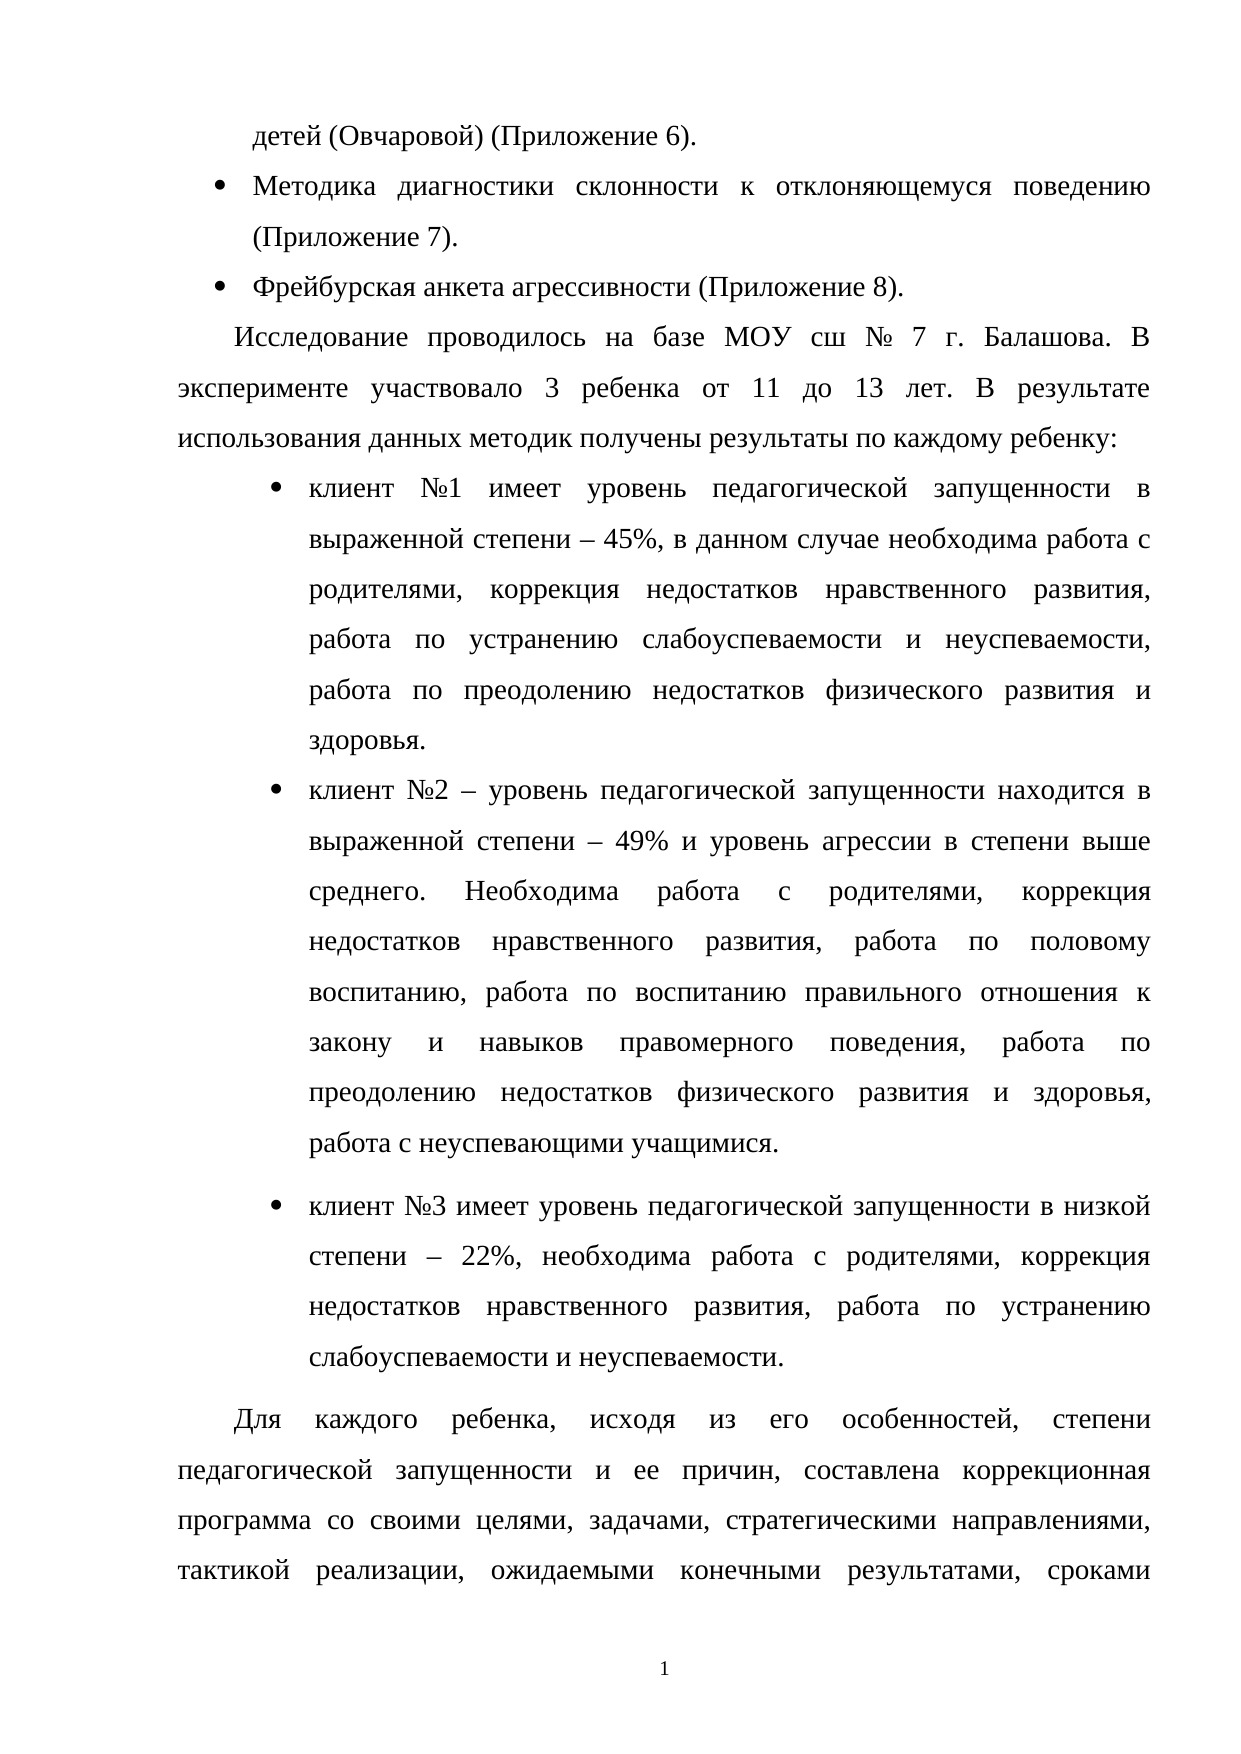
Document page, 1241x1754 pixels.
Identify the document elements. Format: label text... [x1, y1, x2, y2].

list Методика диагностики склонности к отклоняющемуся поведению (Приложение 7). [215, 168, 1152, 252]
list клиент №2 – уровень педагогической запущенности находится в выраженной степени – 49% и уровень агрессии в степени выше среднего. Необходима работа с родителями, коррекция недостатков нравственного развития, работа по половому воспитанию, работа по воспитанию правильного отношения к закону и навыков правомерного поведения, работа по преодолению недостатков физического развития и здоровья, работа с неуспевающими учащимися. [271, 772, 1152, 1158]
list Фрейбурская анкета агрессивности (Приложение 8). [215, 269, 1152, 303]
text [177, 1401, 1152, 1586]
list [215, 118, 1152, 152]
list клиент №3 имеет уровень педагогической запущенности в низкой степени – 22%, необходима работа с родителями, коррекция недостатков нравственного развития, работа по устранению слабоуспеваемости и неуспеваемости. [271, 1188, 1152, 1372]
text Исследование проводилось на базе МОУ сш № 7 г. Балашова. В эксперименте участвовало 3 ребенка от 11 до 13 лет. В результате использования данных методик получены результаты по каждому ребенку: [177, 319, 1152, 454]
list клиент №1 имеет уровень педагогической запущенности в выраженной степени – 45%, в данном случае необходима работа с родителями, коррекция недостатков нравственного развития, работа по устранению слабоуспеваемости и неуспеваемости, работа по преодолению недостатков физического развития и здоровья. [271, 471, 1152, 756]
